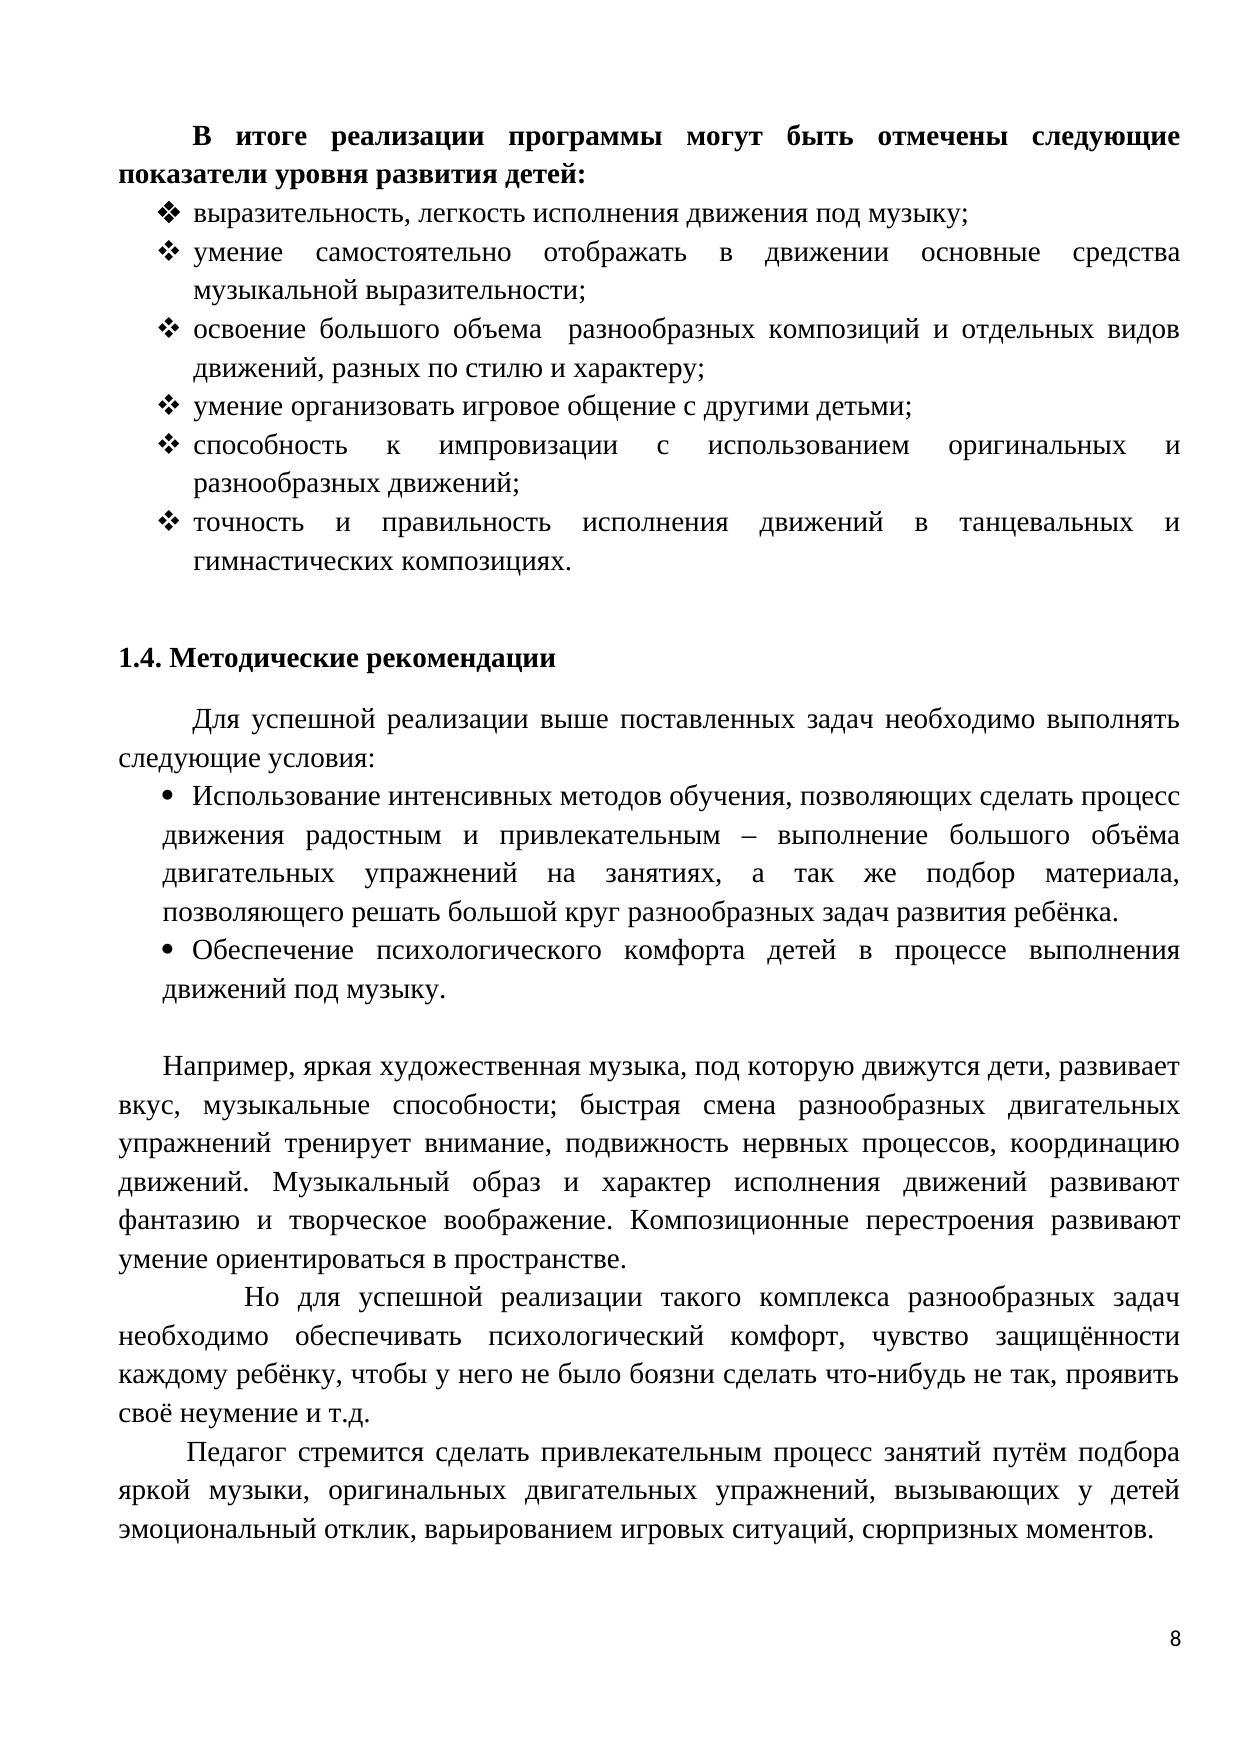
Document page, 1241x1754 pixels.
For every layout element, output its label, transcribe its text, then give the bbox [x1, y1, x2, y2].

text Педагог стремится сделать привлекательным процесс занятий путём подбора яркой музыки, оригинальных двигательных упражнений, вызывающих у детей эмоциональный отклик, варьированием игровых ситуаций, сюрпризных моментов. [118, 1434, 1181, 1544]
list выразительность, легкость исполнения движения под музыку; [156, 195, 1181, 229]
list умение самостоятельно отображать в движении основные средства музыкальной выразительности; [156, 234, 1181, 306]
text Например, яркая художественная музыка, под которую движутся дети, развивает вкус, музыкальные способности; быстрая смена разнообразных двигательных упражнений тренирует внимание, подвижность нервных процессов, координацию движений. Музыкальный образ и характер исполнения движений развивают фантазию и творческое воображение. Композиционные перестроения развивают умение ориентироваться в пространстве. [118, 1048, 1181, 1274]
list умение организовать игровое общение с другими детьми; [156, 388, 1181, 422]
list освоение большого объема разнообразных композиций и отдельных видов движений, разных по стилю и характеру; [156, 311, 1181, 383]
list способность к импровизации с использованием оригинальных и разнообразных движений; [156, 427, 1181, 499]
list точность и правильность исполнения движений в танцевальных и гимнастических композициях. [156, 504, 1181, 576]
text Для успешной реализации выше поставленных задач необходимо выполнять следующие условия: [118, 701, 1181, 773]
list Обеспечение психологического комфорта детей в процессе выполнения движений под музыку. [162, 932, 1181, 1005]
list Использование интенсивных методов обучения, позволяющих сделать процесс движения радостным и привлекательным – выполнение большого объёма двигательных упражнений на занятиях, а так же подбор материала, позволяющего решать большой круг разнообразных задач развития ребёнка. [162, 778, 1181, 927]
text В итоге реализации программы могут быть отмечены следующие показатели уровня развития детей: [118, 118, 1181, 190]
text 1.4. Методические рекомендации [118, 641, 1181, 674]
text Но для успешной реализации такого комплекса разнообразных задач необходимо обеспечивать психологический комфорт, чувство защищённости каждому ребёнку, чтобы у него не было боязни сделать что-нибудь не так, проявить своё неумение и т.д. [118, 1279, 1181, 1429]
